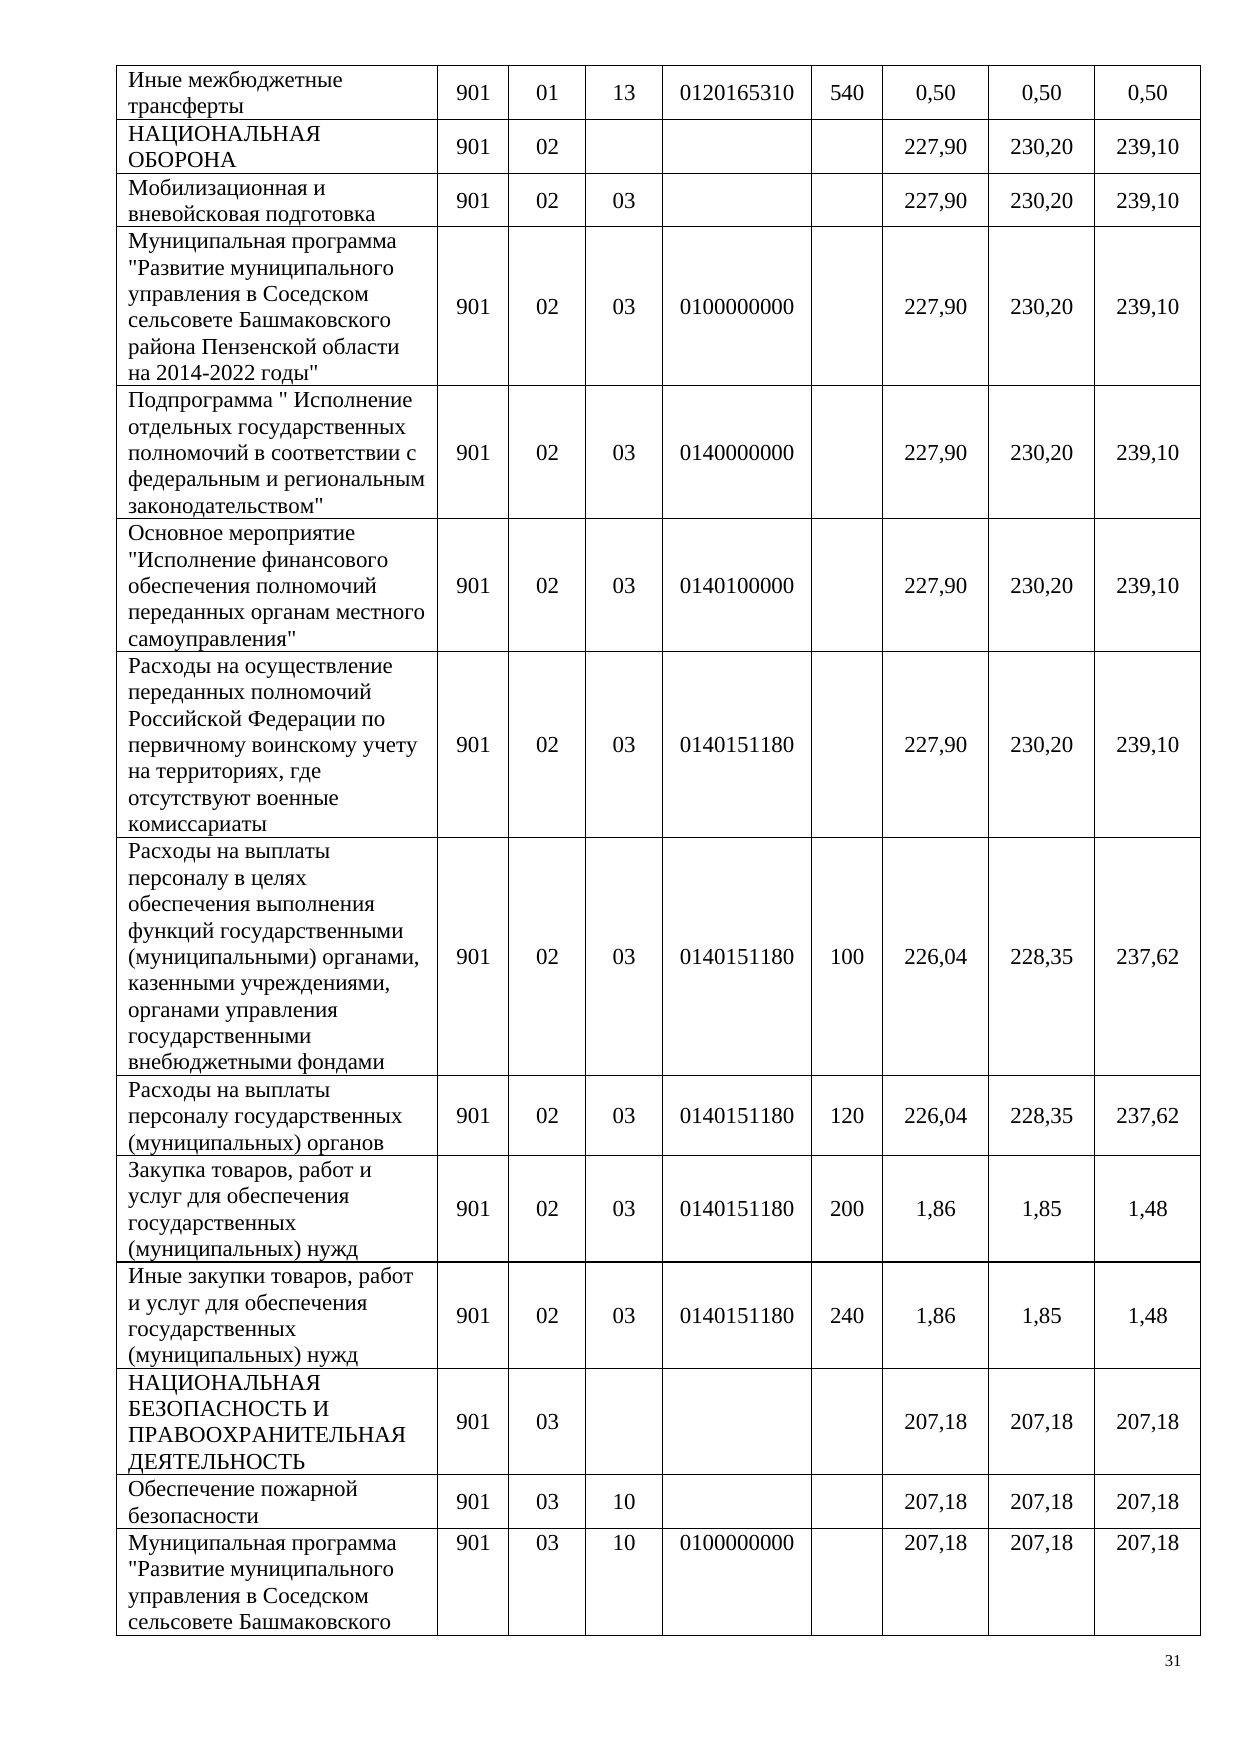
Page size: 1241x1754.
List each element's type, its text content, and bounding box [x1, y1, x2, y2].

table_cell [117, 1529, 437, 1634]
table_cell 207,18 [1095, 1369, 1200, 1474]
table_cell 207,18 [1095, 1475, 1200, 1528]
table_cell Иные межбюджетные трансферты [117, 66, 437, 119]
table_cell 540 [812, 66, 882, 119]
table_cell 03 [586, 227, 662, 385]
table_cell 239,10 [1095, 519, 1200, 651]
table_cell 227,90 [883, 174, 988, 226]
table_cell [812, 1369, 882, 1474]
table_cell 03 [586, 519, 662, 651]
table_cell 1,86 [883, 1263, 988, 1368]
table_cell 1,86 [883, 1156, 988, 1261]
table_cell 120 [812, 1076, 882, 1155]
table_cell 200 [812, 1156, 882, 1261]
table_cell 03 [586, 1263, 662, 1368]
table_cell 901 [438, 174, 508, 226]
table_cell Обеспечение пожарной безопасности [117, 1475, 437, 1528]
table_cell Закупка товаров, работ и услуг для обеспечения государственных (муниципальных) нужд [117, 1156, 437, 1261]
table_cell 239,10 [1095, 652, 1200, 837]
table_cell 228,35 [989, 1076, 1094, 1155]
table_cell 03 [586, 174, 662, 226]
table_cell 230,20 [989, 386, 1094, 518]
table_cell [812, 652, 882, 837]
table_cell 207,18 [883, 1475, 988, 1528]
table_cell 03 [586, 652, 662, 837]
table_cell 100 [812, 838, 882, 1075]
table_cell 230,20 [989, 227, 1094, 385]
table_cell 02 [509, 120, 585, 172]
table_cell [586, 1369, 662, 1474]
table_cell [812, 227, 882, 385]
table_cell 0140000000 [663, 386, 811, 518]
table_cell 239,10 [1095, 174, 1200, 226]
table_cell 0140100000 [663, 519, 811, 651]
table_cell [663, 1369, 811, 1474]
table_cell 1,85 [989, 1156, 1094, 1261]
table_cell [812, 386, 882, 518]
table_cell 901 [438, 1076, 508, 1155]
table_cell 237,62 [1095, 1076, 1200, 1155]
table_cell 03 [509, 1529, 585, 1634]
table_cell 230,20 [989, 174, 1094, 226]
table_cell 0140151180 [663, 652, 811, 837]
table_cell 10 [586, 1475, 662, 1528]
table_cell [812, 120, 882, 172]
table_cell 1,48 [1095, 1263, 1200, 1368]
table_cell 03 [586, 1156, 662, 1261]
table_cell 207,18 [989, 1529, 1094, 1634]
table_cell 13 [586, 66, 662, 119]
table_cell 901 [438, 120, 508, 172]
table_cell 230,20 [989, 652, 1094, 837]
table_cell 02 [509, 652, 585, 837]
table_cell 901 [438, 1529, 508, 1634]
table_cell Расходы на осуществление переданных полномочий Российской Федерации по первичному воинскому учету на территориях, где отсутствуют военные комиссариаты [117, 652, 437, 837]
table_cell 0140151180 [663, 1156, 811, 1261]
table_cell 207,18 [989, 1475, 1094, 1528]
table_cell [812, 519, 882, 651]
table_cell 03 [509, 1369, 585, 1474]
table_cell 207,18 [989, 1369, 1094, 1474]
table_cell 227,90 [883, 652, 988, 837]
table_cell 901 [438, 66, 508, 119]
table_cell [812, 1529, 882, 1634]
table_cell Расходы на выплаты персоналу в целях обеспечения выполнения функций государственными (муниципальными) органами, казенными учреждениями, органами управления государственными внебюджетными фондами [117, 838, 437, 1075]
table_cell 01 [509, 66, 585, 119]
table_cell 207,18 [883, 1529, 988, 1634]
table_cell 0,50 [1095, 66, 1200, 119]
table_cell 237,62 [1095, 838, 1200, 1075]
table_cell 240 [812, 1263, 882, 1368]
table_cell 901 [438, 1156, 508, 1261]
table_cell Мобилизационная и вневойсковая подготовка [117, 174, 437, 226]
table_cell 0100000000 [663, 1529, 811, 1634]
table_cell 226,04 [883, 1076, 988, 1155]
table_cell 02 [509, 1076, 585, 1155]
table_cell 0140151180 [663, 1076, 811, 1155]
table_cell 227,90 [883, 519, 988, 651]
table_cell 03 [586, 838, 662, 1075]
table_cell 230,20 [989, 519, 1094, 651]
table_cell 239,10 [1095, 386, 1200, 518]
table_cell НАЦИОНАЛЬНАЯ БЕЗОПАСНОСТЬ И ПРАВООХРАНИТЕЛЬНАЯ ДЕЯТЕЛЬНОСТЬ [117, 1369, 437, 1474]
table_cell [663, 1475, 811, 1528]
table_cell [663, 174, 811, 226]
table_cell 227,90 [883, 120, 988, 172]
table_cell 0,50 [883, 66, 988, 119]
table_cell 03 [509, 1475, 585, 1528]
table_cell 0140151180 [663, 838, 811, 1075]
table_cell 901 [438, 227, 508, 385]
table_cell 1,85 [989, 1263, 1094, 1368]
table_cell 10 [586, 1529, 662, 1634]
table_cell 226,04 [883, 838, 988, 1075]
table_cell 02 [509, 1263, 585, 1368]
table_cell 230,20 [989, 120, 1094, 172]
table_cell Подпрограмма " Исполнение отдельных государственных полномочий в соответствии с федеральным и региональным законодательством" [117, 386, 437, 518]
table_cell 227,90 [883, 227, 988, 385]
table_cell 0120165310 [663, 66, 811, 119]
table_cell 901 [438, 1263, 508, 1368]
table_cell 0,50 [989, 66, 1094, 119]
table_cell 0100000000 [663, 227, 811, 385]
table_cell [812, 174, 882, 226]
table_cell 901 [438, 386, 508, 518]
table_cell Муниципальная программа "Развитие муниципального управления в Соседском сельсовете Башмаковского района Пензенской области на 2014-2022 годы" [117, 227, 437, 385]
table_cell 901 [438, 1475, 508, 1528]
table_cell [812, 1475, 882, 1528]
table_cell 02 [509, 227, 585, 385]
table_cell 207,18 [1095, 1529, 1200, 1634]
table_cell 901 [438, 838, 508, 1075]
table_cell 901 [438, 519, 508, 651]
table_cell Расходы на выплаты персоналу государственных (муниципальных) органов [117, 1076, 437, 1155]
table_cell 03 [586, 1076, 662, 1155]
table_cell 02 [509, 519, 585, 651]
table_cell 03 [586, 386, 662, 518]
table_cell 239,10 [1095, 120, 1200, 172]
table_cell 901 [438, 652, 508, 837]
table_cell 1,48 [1095, 1156, 1200, 1261]
table_cell 228,35 [989, 838, 1094, 1075]
table_cell Иные закупки товаров, работ и услуг для обеспечения государственных (муниципальных) нужд [117, 1263, 437, 1368]
table_cell 02 [509, 386, 585, 518]
table_cell Основное мероприятие "Исполнение финансового обеспечения полномочий переданных органам местного самоуправления" [117, 519, 437, 651]
table_cell НАЦИОНАЛЬНАЯ ОБОРОНА [117, 120, 437, 172]
table_cell 0140151180 [663, 1263, 811, 1368]
table_cell 227,90 [883, 386, 988, 518]
table_cell 02 [509, 174, 585, 226]
table_cell 02 [509, 1156, 585, 1261]
table_cell 901 [438, 1369, 508, 1474]
table_cell 207,18 [883, 1369, 988, 1474]
table_cell 02 [509, 838, 585, 1075]
table_cell [586, 120, 662, 172]
table_cell 239,10 [1095, 227, 1200, 385]
table_cell [663, 120, 811, 172]
